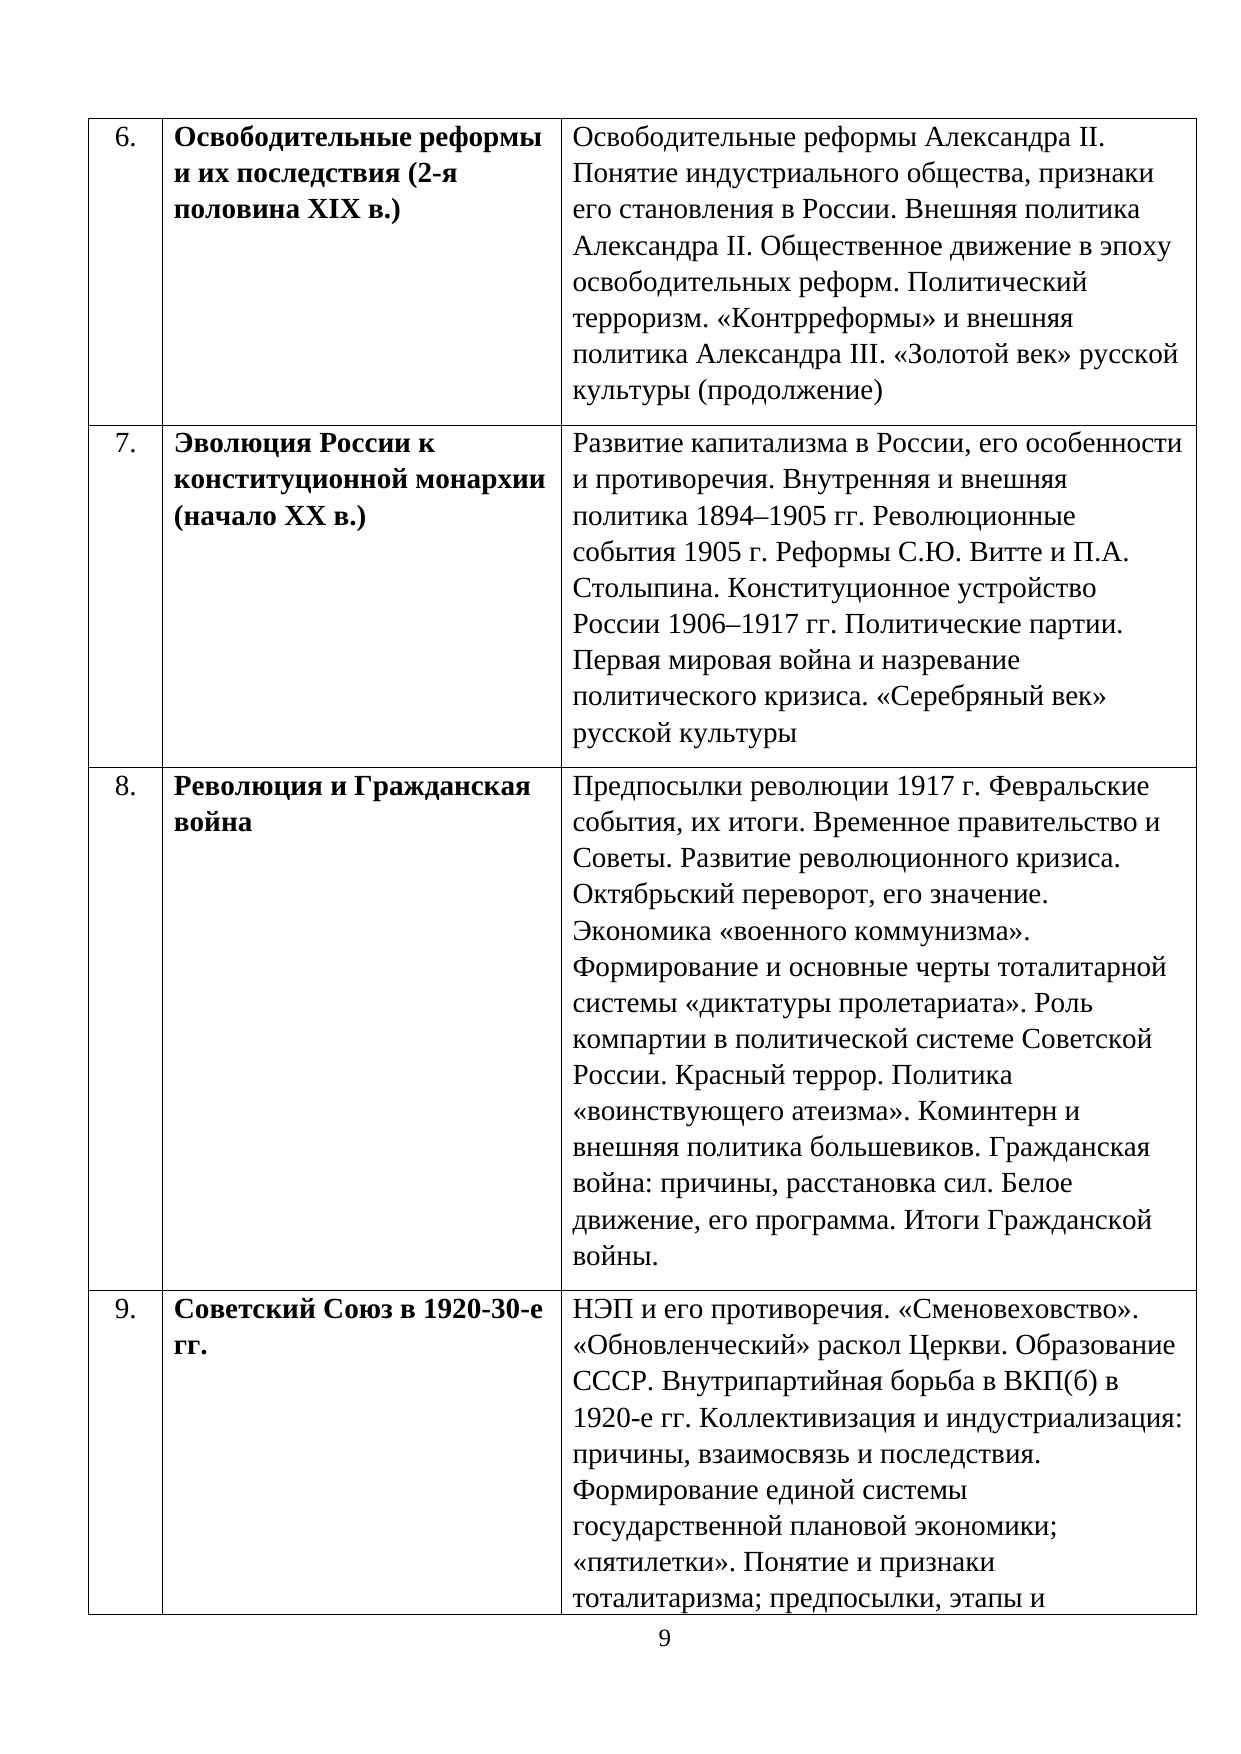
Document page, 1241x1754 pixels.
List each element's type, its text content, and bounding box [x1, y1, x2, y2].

table_cell Эволюция России к конституционной монархии (начало ХХ в.) [163, 426, 561, 767]
table_cell 6. [89, 119, 162, 424]
table_cell Освободительные реформы Александра II. Понятие индустриального общества, признаки его становления в России. Внешняя политика Александра II. Общественное движение в эпоху освободительных реформ. Политический терроризм. «Контрреформы» и внешняя политика Александра III. «Золотой век» русской культуры (продолжение) [562, 119, 1196, 424]
table_cell Революция и Гражданская война [163, 768, 561, 1290]
table_cell 7. [89, 426, 162, 767]
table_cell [562, 1291, 1196, 1614]
table_cell Предпосылки революции 1917 г. Февральские события, их итоги. Временное правительство и Советы. Развитие революционного кризиса. Октябрьский переворот, его значение. Экономика «военного коммунизма». Формирование и основные черты тоталитарной системы «диктатуры пролетариата». Роль компартии в политической системе Советской России. Красный террор. Политика «воинствующего атеизма». Коминтерн и внешняя политика большевиков. Гражданская война: причины, расстановка сил. Белое движение, его программа. Итоги Гражданской войны. [562, 768, 1196, 1290]
table_cell 8. [89, 768, 162, 1290]
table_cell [163, 1291, 561, 1614]
table_cell Освободительные реформы и их последствия (2-я половина XIX в.) [163, 119, 561, 424]
table_cell 9. [89, 1291, 162, 1614]
table_cell Развитие капитализма в России, его особенности и противоречия. Внутренняя и внешняя политика 1894–1905 гг. Революционные события 1905 г. Реформы С.Ю. Витте и П.А. Столыпина. Конституционное устройство России 1906–1917 гг. Политические партии. Первая мировая война и назревание политического кризиса. «Серебряный век» русской культуры [562, 426, 1196, 767]
